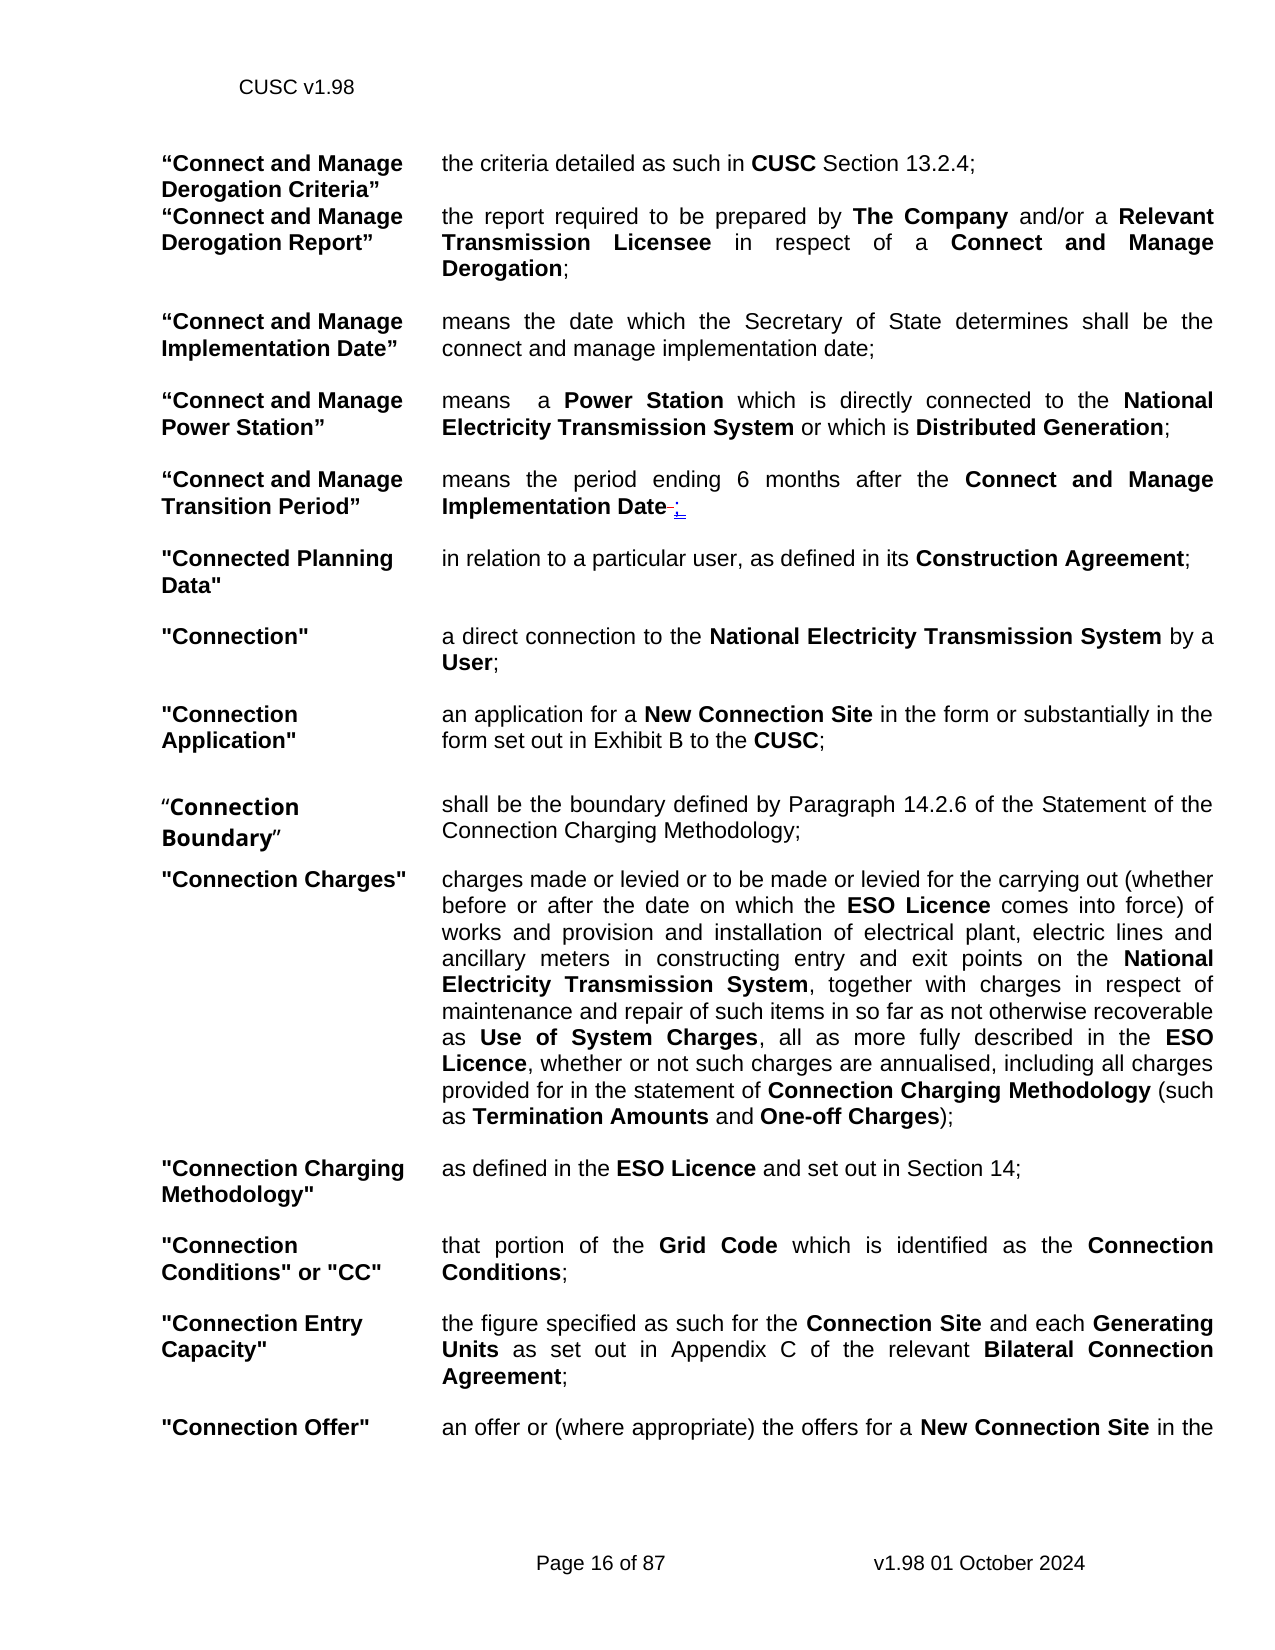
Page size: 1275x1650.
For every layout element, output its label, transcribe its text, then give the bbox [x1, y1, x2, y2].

table_cell the figure specified as such for the Connection Site and each Generating Units as set out in Appendix C of the relevant Bilateral Connection Agreement; [431, 1310, 1225, 1414]
table_cell “Connect and Manage Derogation Report” [150, 203, 431, 308]
table_cell the criteria detailed as such in CUSC Section 13.2.4; [431, 150, 1225, 203]
table_cell "Connection Offer" [150, 1414, 431, 1465]
table_cell "Connection" [150, 623, 431, 701]
table_cell "Connection Conditions" or "CC" [150, 1232, 431, 1310]
table_cell “Connection Boundary” [150, 779, 431, 866]
table_cell "Connection Entry Capacity" [150, 1310, 431, 1414]
table_cell the report required to be prepared by The Company and/or a Relevant Transmission Licensee in respect of a Connect and Manage Derogation; [431, 203, 1225, 308]
table_cell an application for a New Connection Site in the form or substantially in the form set out in Exhibit B to the Cusc; [431, 701, 1225, 778]
table_cell “Connect and Manage Power Station” [150, 387, 431, 466]
table_cell a direct connection to the National Electricity Transmission System by a User; [431, 623, 1225, 701]
table_cell “Connect and Manage Implementation Date” [150, 308, 431, 387]
table_cell as defined in the ESO Licence and set out in Section 14; [431, 1155, 1225, 1232]
table_cell "Connection Application" [150, 701, 431, 778]
table_cell "Connection Charging Methodology" [150, 1155, 431, 1232]
table_cell shall be the boundary defined by Paragraph 14.2.6 of the Statement of the Connection Charging Methodology; [431, 779, 1225, 866]
table_cell that portion of the Grid Code which is identified as the Connection Conditions; [431, 1232, 1225, 1310]
table_cell means the period ending 6 months after the Connect and Manage Implementation Date ; [431, 466, 1225, 545]
table_cell “Connect and Manage Transition Period” [150, 466, 431, 545]
table_cell in relation to a particular user, as defined in its Construction Agreement; [431, 545, 1225, 623]
table_cell "Connection Charges" [150, 866, 431, 1154]
table_cell charges made or levied or to be made or levied for the carrying out (whether before or after the date on which the ESO Licence comes into force) of works and provision and installation of electrical plant, electric lines and ancillary meters in constructing entry and exit points on the National Electricity Transmission System, together with charges in respect of maintenance and repair of such items in so far as not otherwise recoverable as Use of System Charges, all as more fully described in the ESO Licence, whether or not such charges are annualised, including all charges provided for in the statement of Connection Charging Methodology (such as Termination Amounts and One-off Charges); [431, 866, 1225, 1154]
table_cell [431, 1414, 1225, 1465]
table_cell means a Power Station which is directly connected to the National Electricity Transmission System or which is Distributed Generation; [431, 387, 1225, 466]
table_cell “Connect and Manage Derogation Criteria” [150, 150, 431, 203]
table_cell means the date which the Secretary of State determines shall be the connect and manage implementation date; [431, 308, 1225, 387]
table_cell "Connected Planning Data" [150, 545, 431, 623]
